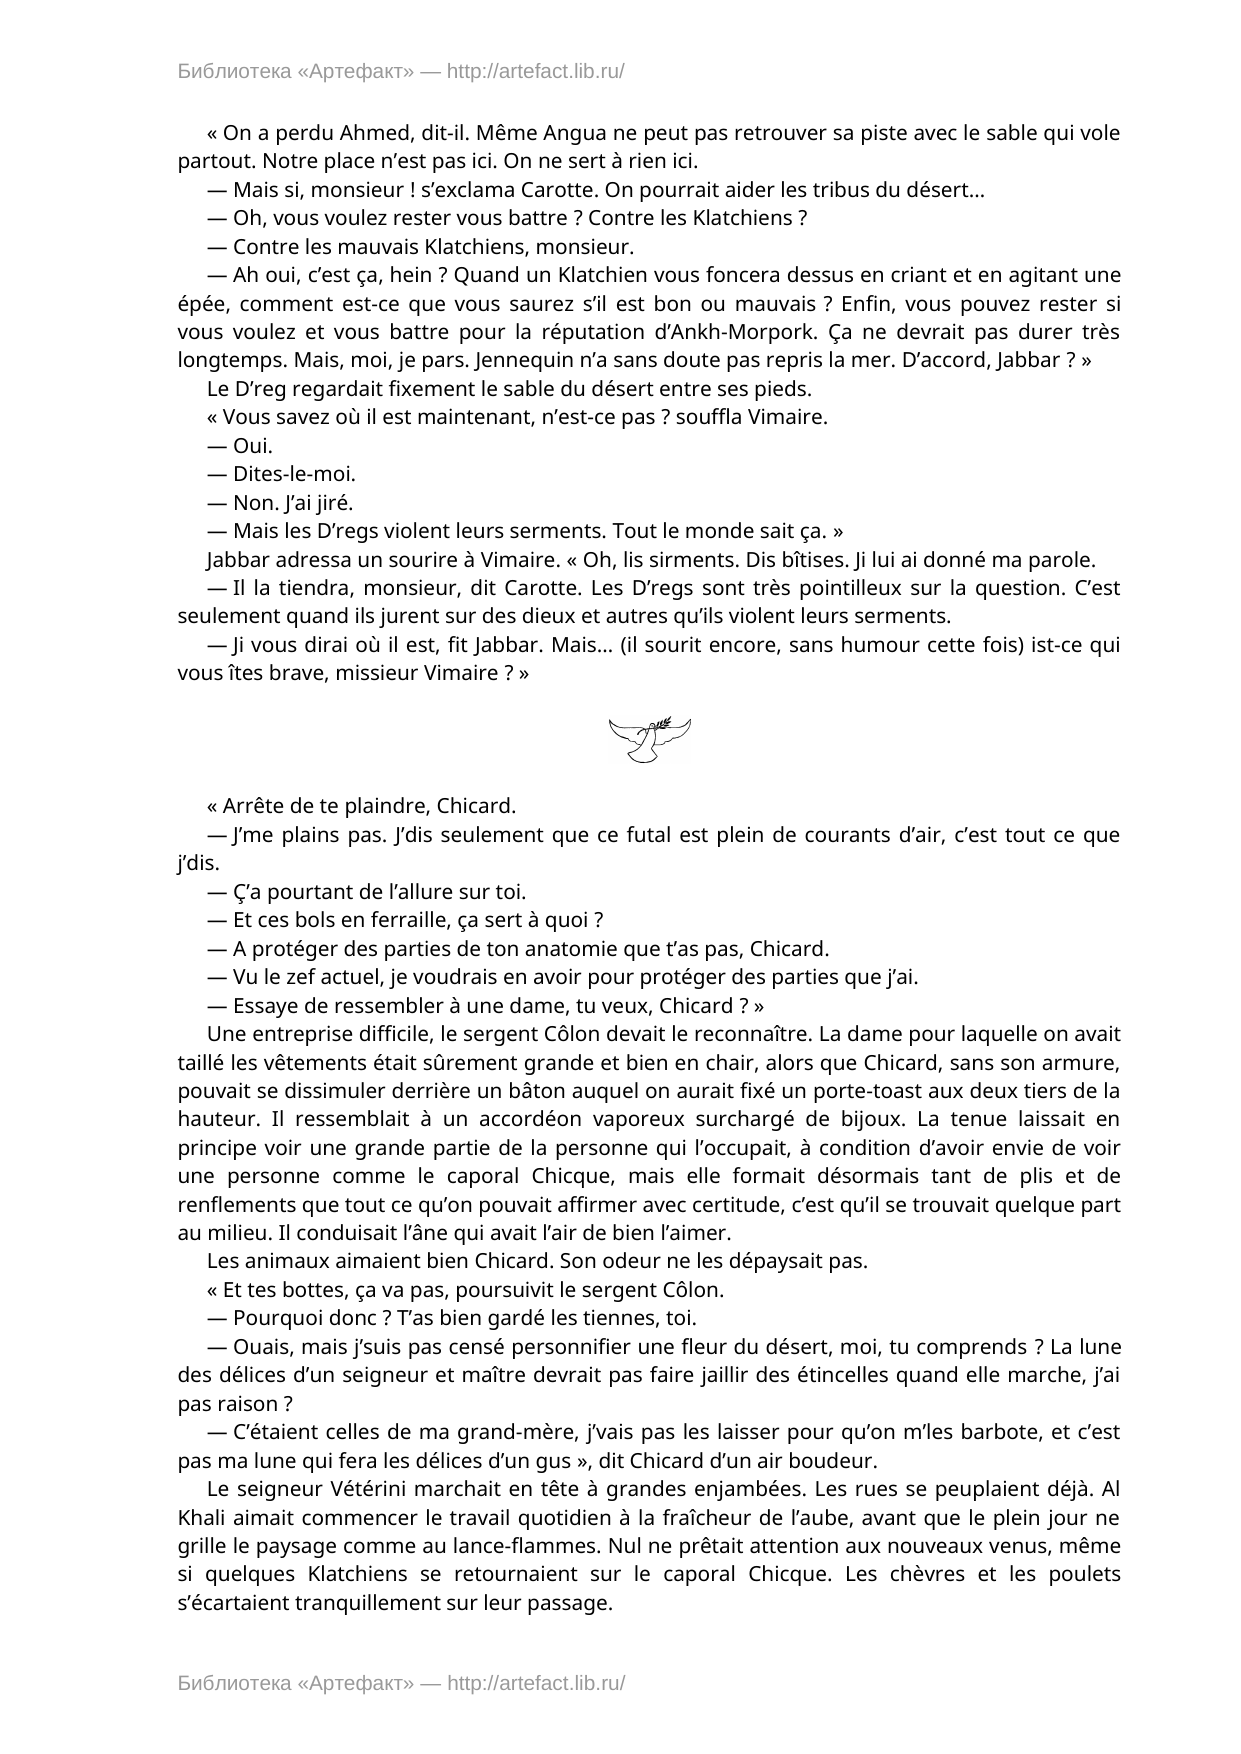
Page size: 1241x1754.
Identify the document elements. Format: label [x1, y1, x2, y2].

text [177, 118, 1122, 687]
picture [608, 715, 692, 764]
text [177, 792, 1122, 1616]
